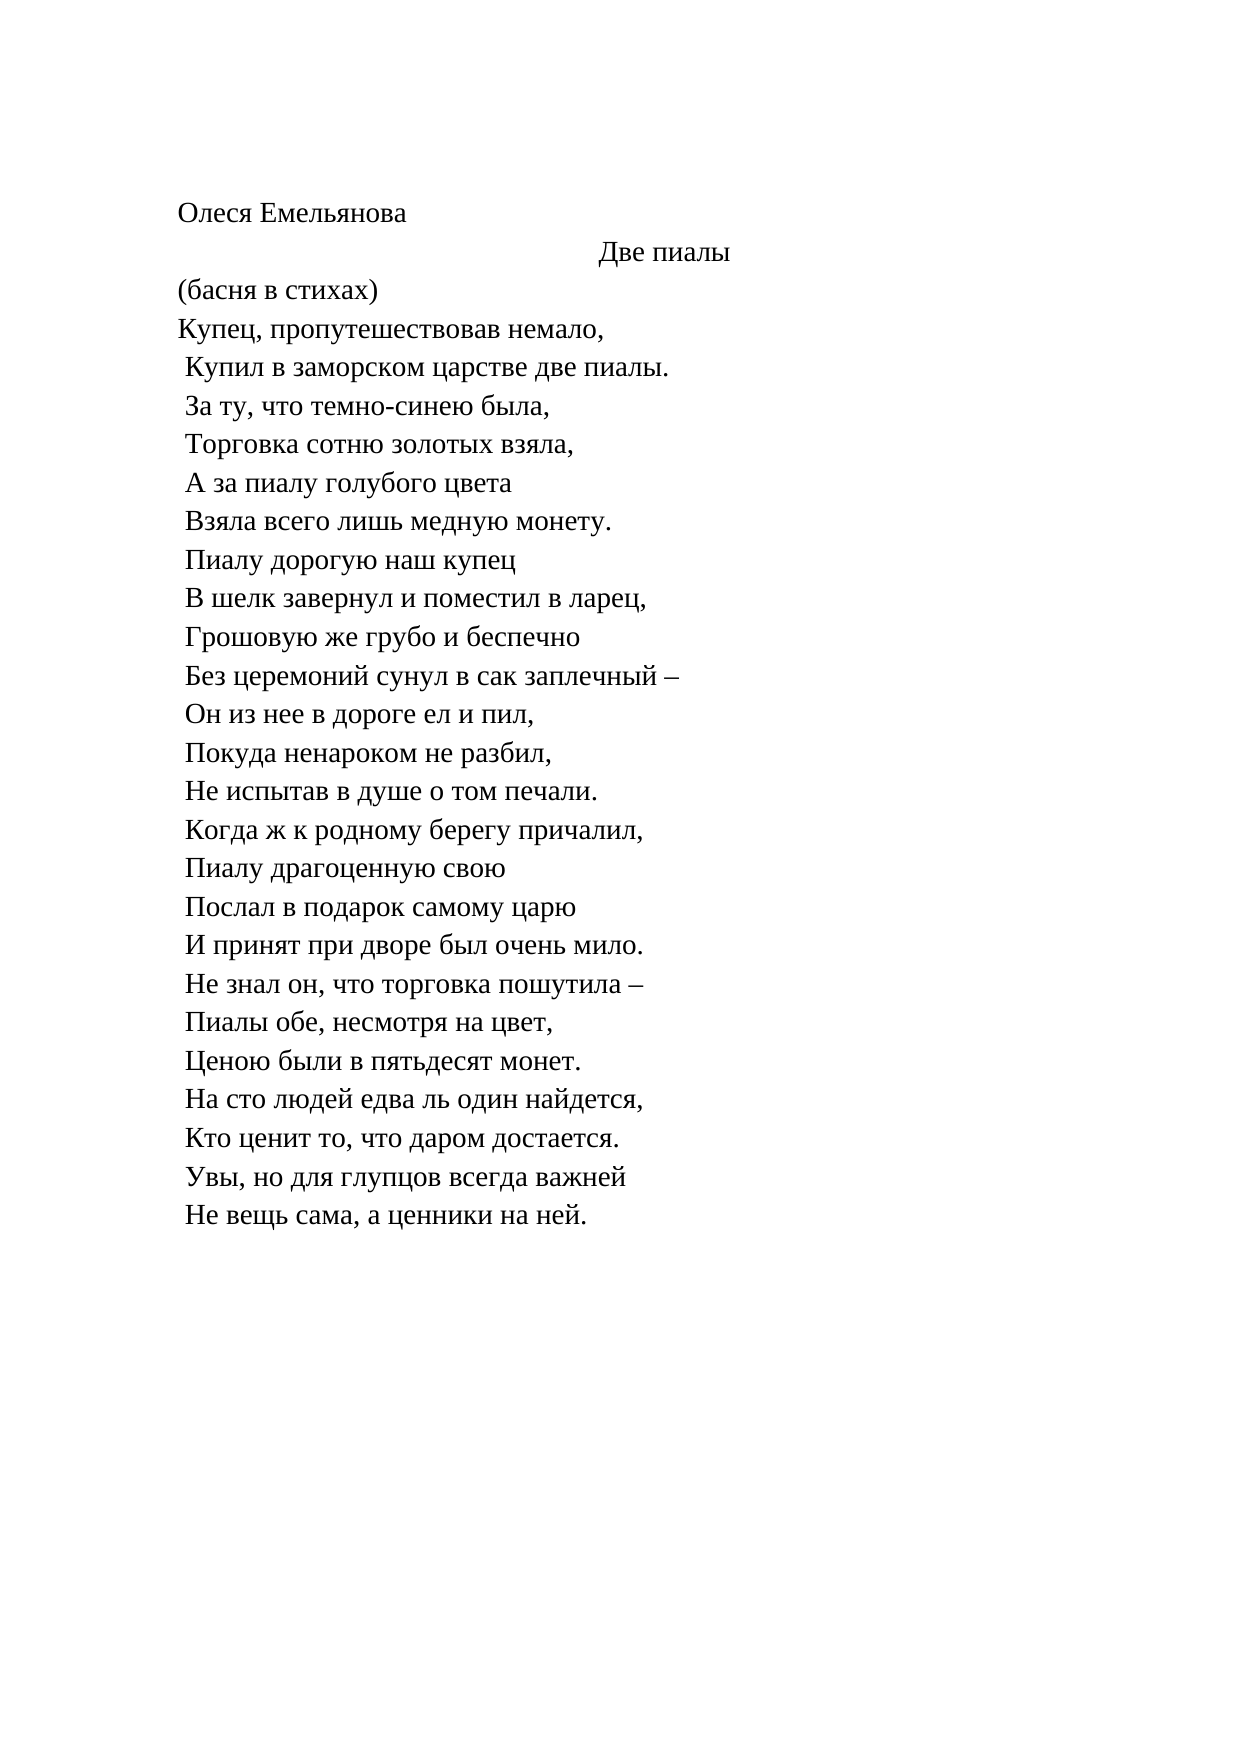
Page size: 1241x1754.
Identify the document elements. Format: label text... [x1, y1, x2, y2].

text Купец, пропутешествовав немало, [177, 311, 1152, 344]
text Не знал он, что торговка пошутила – [177, 966, 1152, 999]
text Купил в заморском царстве две пиалы. [177, 349, 1152, 383]
text Когда ж к родному берегу причалил, [177, 812, 1152, 845]
text Олеся Емельянова [177, 195, 1152, 229]
text И принят при дворе был очень мило. [177, 927, 1152, 961]
text За ту, что темно-синею была, [177, 388, 1152, 421]
text Пиалу драгоценную свою [177, 850, 1152, 884]
text Без церемоний сунул в сак заплечный – [177, 658, 1152, 691]
text Покуда ненароком не разбил, [177, 735, 1152, 768]
text Кто ценит то, что даром достается. [177, 1120, 1152, 1154]
text (басня в стихах) [177, 272, 1152, 306]
text На сто людей едва ль один найдется, [177, 1082, 1152, 1115]
text В шелк завернул и поместил в ларец, [177, 581, 1152, 614]
text Он из нее в дороге ел и пил, [177, 696, 1152, 730]
text Послал в подарок самому царю [177, 889, 1152, 922]
text Не вещь сама, а ценники на ней. [177, 1197, 1152, 1231]
text Торговка сотню золотых взяла, [177, 426, 1152, 460]
text Пиалы обе, несмотря на цвет, [177, 1004, 1152, 1038]
text Две пиалы [177, 234, 1152, 267]
text Пиалу дорогую наш купец [177, 542, 1152, 576]
text Не испытав в душе о том печали. [177, 773, 1152, 807]
text Увы, но для глупцов всегда важней [177, 1159, 1152, 1192]
text Ценою были в пятьдесят монет. [177, 1043, 1152, 1077]
text Взяла всего лишь медную монету. [177, 503, 1152, 537]
text Грошовую же грубо и беспечно [177, 619, 1152, 653]
text А за пиалу голубого цвета [177, 465, 1152, 498]
